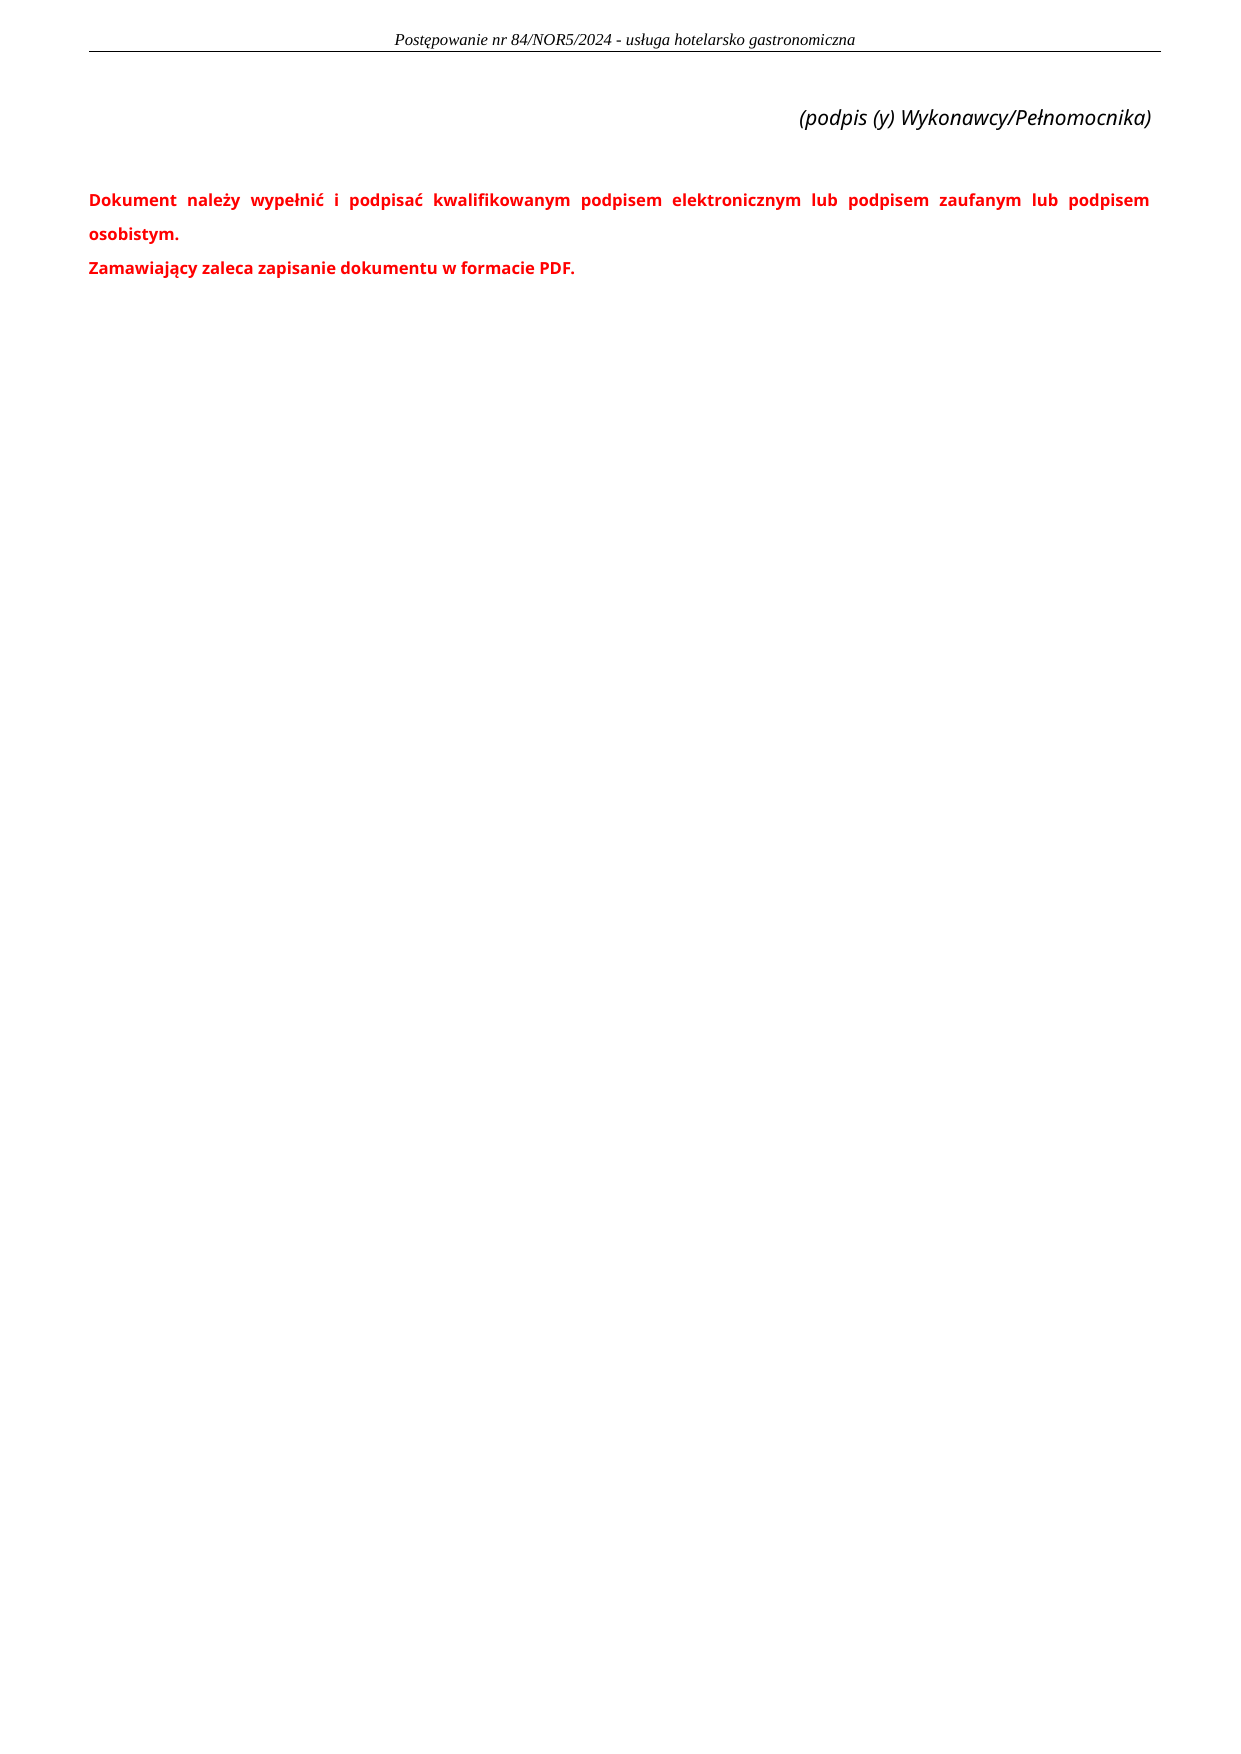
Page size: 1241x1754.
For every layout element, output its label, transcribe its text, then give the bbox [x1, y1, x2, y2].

text Dokument należy wypełnić i podpisać kwalifikowanym podpisem elektronicznym lub podpisem zaufanym lub podpisem osobistym. [89, 189, 1152, 246]
text (podpis (y) Wykonawcy/Pełnomocnika) [89, 103, 1152, 132]
text Zamawiający zaleca zapisanie dokumentu w formacie PDF. [89, 257, 1152, 279]
